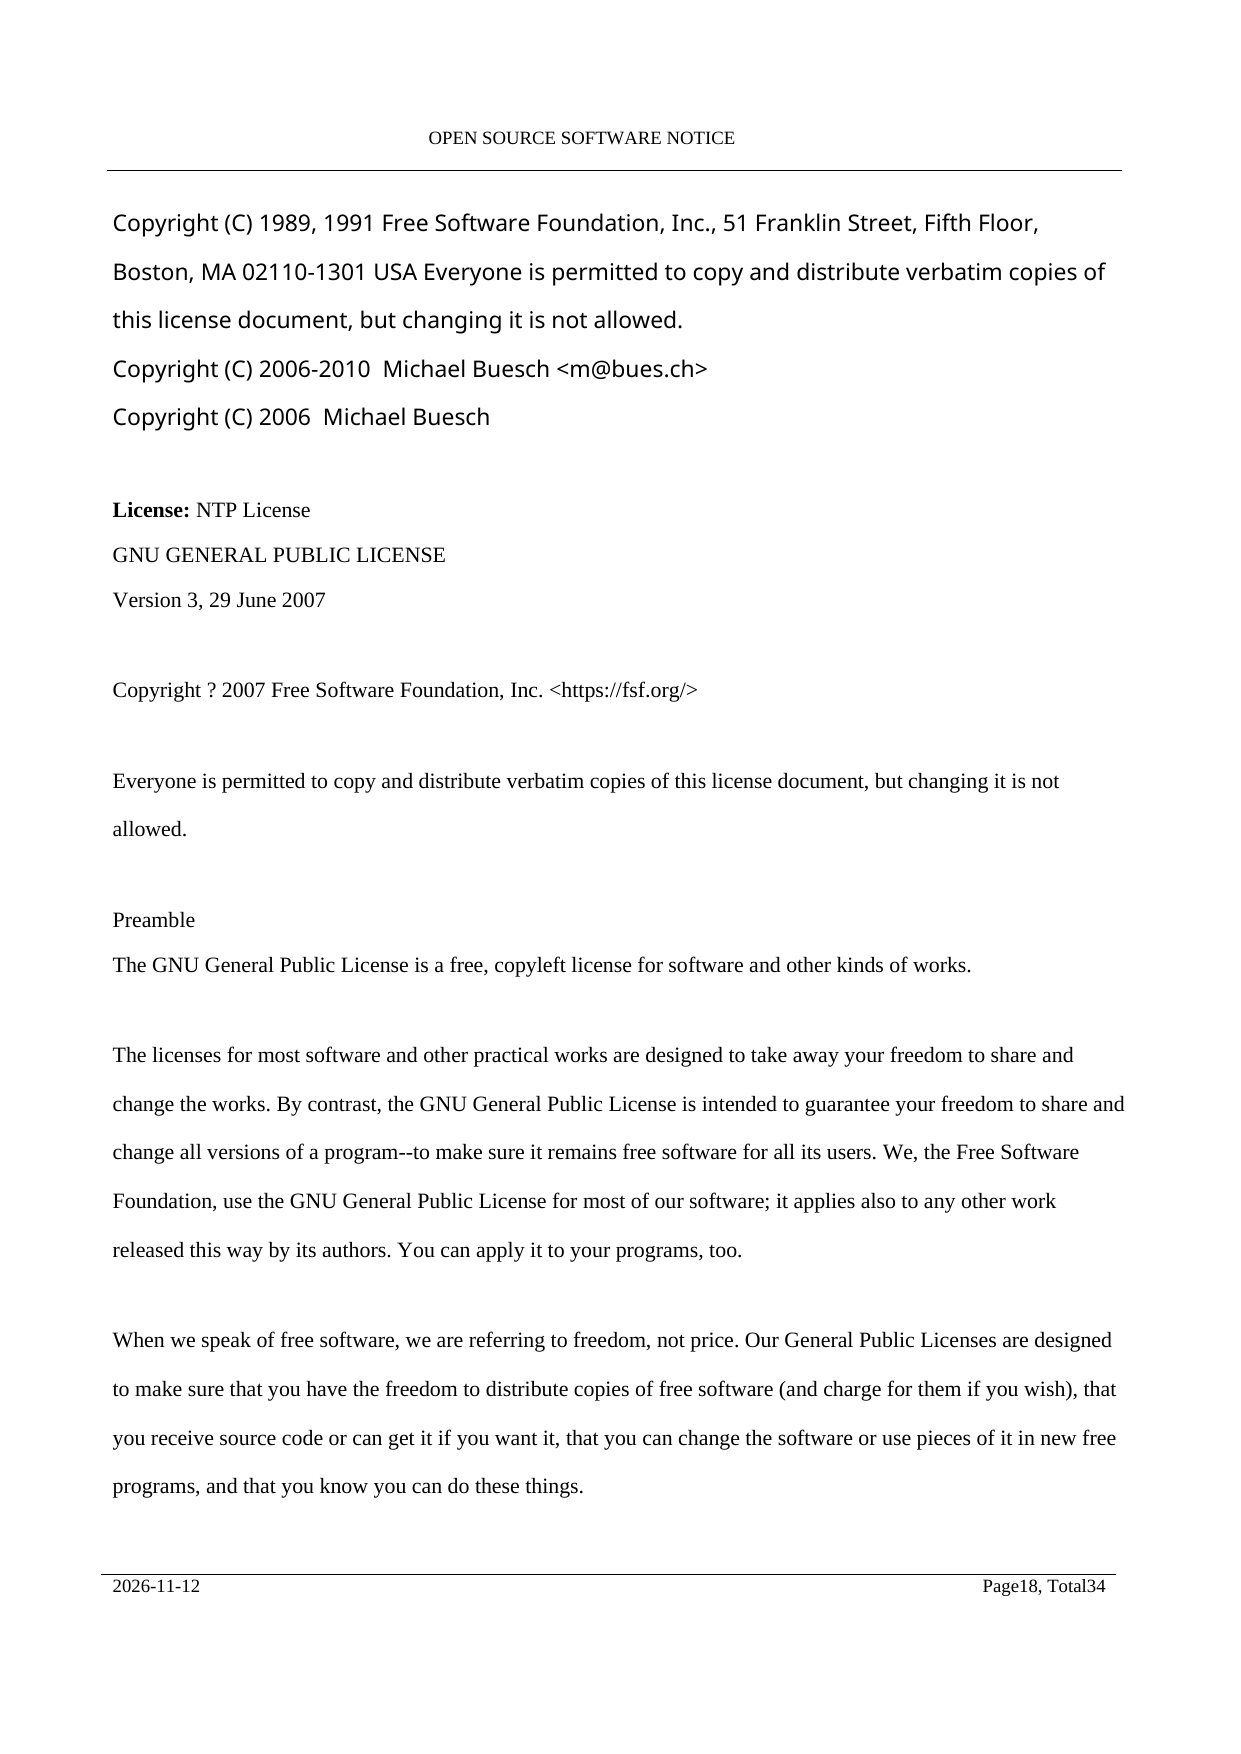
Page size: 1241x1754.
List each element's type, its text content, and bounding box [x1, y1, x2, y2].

text Copyright (C) 2006 Michael Buesch [112, 400, 1128, 433]
text Copyright (C) 2006-2010 Michael Buesch <m@bues.ch> [112, 352, 1128, 384]
text Copyright (C) 1989, 1991 Free Software Foundation, Inc., 51 Franklin Street, Fifth Floor, Boston, MA 02110-1301 USA Everyone is permitted to copy and distribute verbatim copies of this license document, but changing it is not allowed. [112, 206, 1128, 336]
text Copyright ? 2007 Free Software Foundation, Inc. <https://fsf.org/> [112, 674, 1128, 706]
text Preamble [112, 903, 1128, 935]
text Version 3, 29 June 2007 [112, 583, 1128, 616]
text Everyone is permitted to copy and distribute verbatim copies of this license document, but changing it is not allowed. [112, 764, 1128, 845]
text GNU GENERAL PUBLIC LICENSE [112, 538, 1128, 571]
text When we speak of free software, we are referring to freedom, not price. Our General Public Licenses are designed to make sure that you have the freedom to distribute copies of free software (and charge for them if you wish), that you receive source code or can get it if you want it, that you can change the software or use pieces of it in new free programs, and that you know you can do these things. [112, 1323, 1128, 1502]
text The GNU General Public License is a free, copyleft license for software and other kinds of works. [112, 948, 1128, 981]
text License: NTP License [112, 493, 1128, 526]
text The licenses for most software and other practical works are designed to take away your freedom to share and change the works. By contrast, the GNU General Public License is intended to guarantee your freedom to share and change all versions of a program--to make sure it remains free software for all its users. We, the Free Software Foundation, use the GNU General Public License for most of our software; it applies also to any other work released this way by its authors. You can apply it to your programs, too. [112, 1038, 1128, 1266]
